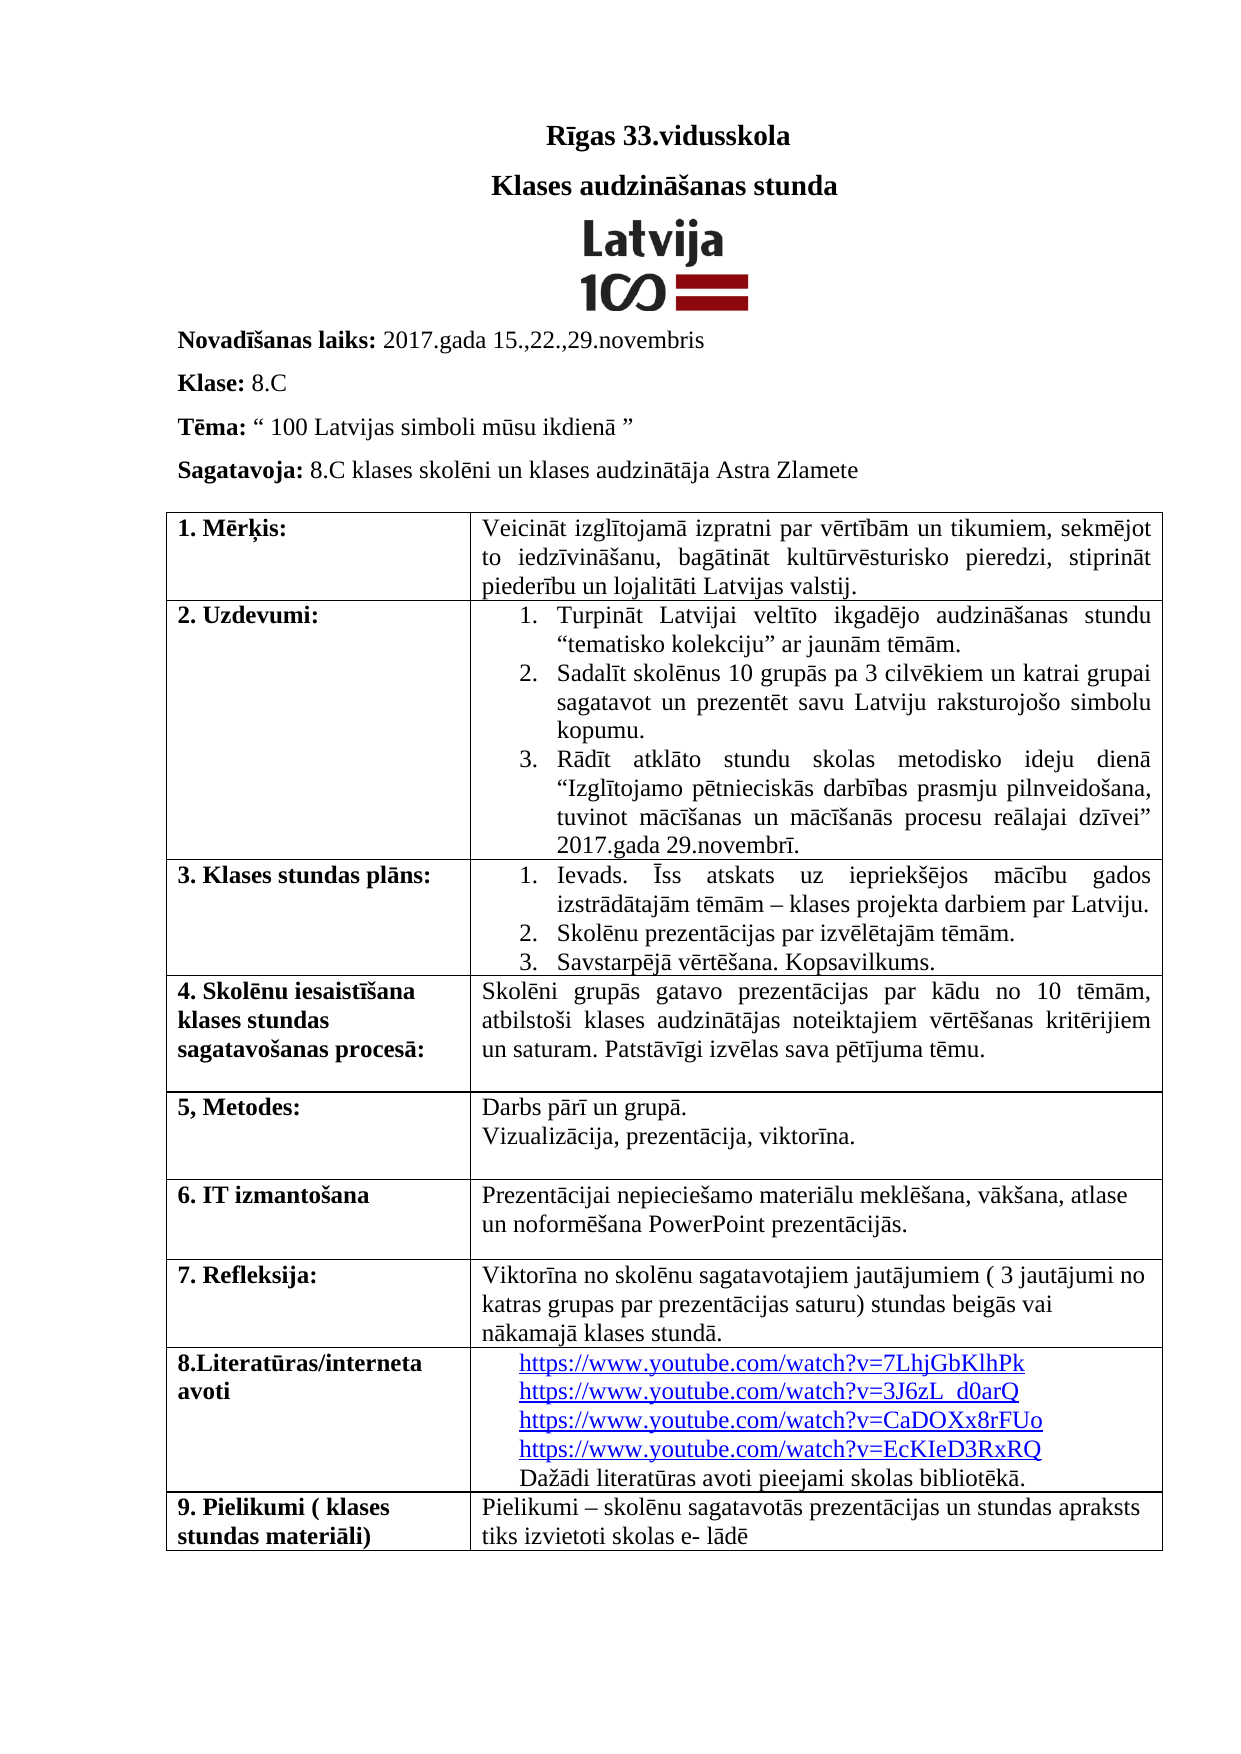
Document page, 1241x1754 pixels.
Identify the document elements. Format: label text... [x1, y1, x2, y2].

table_cell 5, Metodes: [167, 1093, 470, 1179]
text Tēma: “ 100 Latvijas simboli mūsu ikdienā ” [177, 412, 1152, 440]
table_cell Darbs pārī un grupā. Vizualizācija, prezentācija, viktorīna. [471, 1093, 1162, 1179]
text Sagatavoja: 8.C klases skolēni un klases audzinātāja Astra Zlamete [177, 455, 1152, 483]
picture [580, 218, 749, 311]
text Klases audzināšanas stunda [177, 168, 1152, 202]
table_cell 3. Klases stundas plāns: [167, 860, 470, 975]
table_header Veicināt izglītojamā izpratni par vērtībām un tikumiem, sekmējot to iedzīvināšanu, bagātināt kultūrvēsturisko pieredzi, stiprināt piederību un lojalitāti Latvijas valstij. [471, 513, 1162, 599]
text Klase: 8.C [177, 368, 1152, 397]
table_cell 7. Refleksija: [167, 1260, 470, 1347]
table_cell Turpināt Latvijai veltīto ikgadējo audzināšanas stundu “tematisko kolekciju” ar jaunām tēmām. Sadalīt skolēnus 10 grupās pa 3 cilvēkiem un katrai grupai sagatavot un prezentēt savu Latviju raksturojošo simbolu kopumu. Rādīt atklāto stundu skolas metodisko ideju dienā “Izglītojamo pētnieciskās darbības prasmju pilnveidošana, tuvinot mācīšanas un mācīšanās procesu reālajai dzīvei” 2017.gada 29.novembrī. [471, 601, 1162, 859]
table_cell Skolēni grupās gatavo prezentācijas par kādu no 10 tēmām, atbilstoši klases audzinātājas noteiktajiem vērtēšanas kritērijiem un saturam. Patstāvīgi izvēlas sava pētījuma tēmu. [471, 976, 1162, 1091]
text Novadīšanas laiks: 2017.gada 15.,22.,29.novembris [177, 325, 1152, 354]
table_cell Prezentācijai nepieciešamo materiālu meklēšana, vākšana, atlase un noformēšana PowerPoint prezentācijās. [471, 1180, 1162, 1259]
text Rīgas 33.vidusskola [177, 118, 1152, 152]
table_cell Viktorīna no skolēnu sagatavotajiem jautājumiem ( 3 jautājumi no katras grupas par prezentācijas saturu) stundas beigās vai nākamajā klases stundā. [471, 1260, 1162, 1347]
table_cell 8.Literatūras/interneta avoti [167, 1348, 470, 1491]
table_cell 6. IT izmantošana [167, 1180, 470, 1259]
table_cell Ievads. Īss atskats uz iepriekšējos mācību gados izstrādātajām tēmām – klases projekta darbiem par Latviju. Skolēnu prezentācijas par izvēlētajām tēmām. Savstarpējā vērtēšana. Kopsavilkums. [471, 860, 1162, 975]
table_cell 4. Skolēnu iesaistīšana klases stundas sagatavošanas procesā: [167, 976, 470, 1091]
table_cell 2. Uzdevumi: [167, 601, 470, 859]
table_cell Pielikumi – skolēnu sagatavotās prezentācijas un stundas apraksts tiks izvietoti skolas e- lādē [471, 1493, 1162, 1550]
table_cell 9. Pielikumi ( klases stundas materiāli) [167, 1493, 470, 1550]
table_header 1. Mērķis: [167, 513, 470, 599]
table_cell https://www.youtube.com/watch?v=7LhjGbKlhPk https://www.youtube.com/watch?v=3J6zL_d0arQ https://www.youtube.com/watch?v=CaDOXx8rFUo https://www.youtube.com/watch?v=EcKIeD3RxRQ Dažādi literatūras avoti pieejami skolas bibliotēkā. [471, 1348, 1162, 1491]
